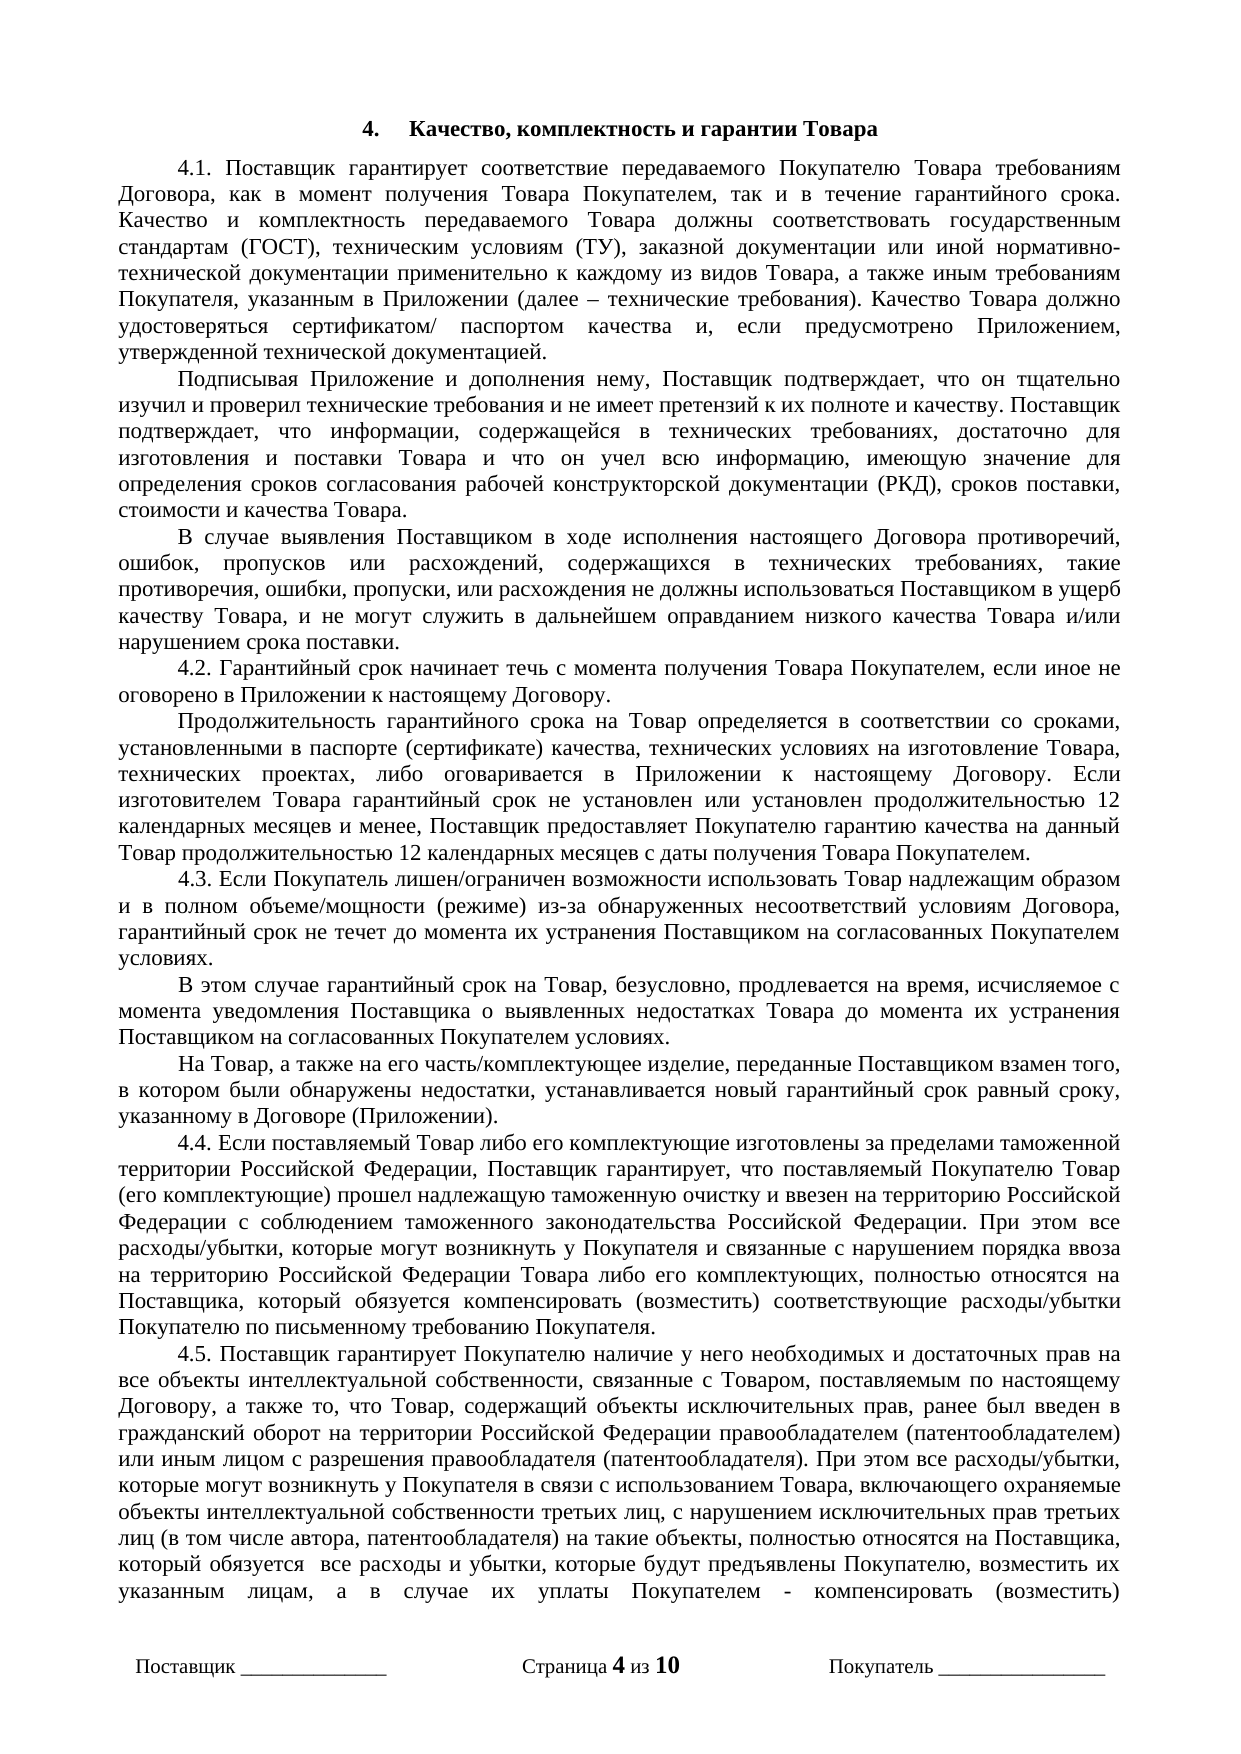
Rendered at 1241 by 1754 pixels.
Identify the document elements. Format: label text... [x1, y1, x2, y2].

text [118, 1340, 1122, 1603]
text 4.2. Гарантийный срок начинает течь с момента получения Товара Покупателем, если иное не оговорено в Приложении к настоящему Договору. [118, 654, 1122, 707]
text Подписывая Приложение и дополнения нему, Поставщик подтверждает, что он тщательно изучил и проверил технические требования и не имеет претензий к их полноте и качеству. Поставщик подтверждает, что информации, содержащейся в технических требованиях, достаточно для изготовления и поставки Товара и что он учел всю информацию, имеющую значение для определения сроков согласования рабочей конструкторской документации (РКД), сроков поставки, стоимости и качества Товара. [118, 364, 1122, 523]
text В этом случае гарантийный срок на Товар, безусловно, продлевается на время, исчисляемое с момента уведомления Поставщика о выявленных недостатках Товара до момента их устранения Поставщиком на согласованных Покупателем условиях. [118, 971, 1122, 1050]
text 4.4. Если поставляемый Товар либо его комплектующие изготовлены за пределами таможенной территории Российской Федерации, Поставщик гарантирует, что поставляемый Покупателю Товар (его комплектующие) прошел надлежащую таможенную очистку и ввезен на территорию Российской Федерации с соблюдением таможенного законодательства Российской Федерации. При этом все расходы/убытки, которые могут возникнуть у Покупателя и связанные с нарушением порядка ввоза на территорию Российской Федерации Товара либо его комплектующих, полностью относятся на Поставщика, который обязуется компенсировать (возместить) соответствующие расходы/убытки Покупателю по письменному требованию Покупателя. [118, 1129, 1122, 1340]
text На Товар, а также на его часть/комплектующее изделие, переданные Поставщиком взамен того, в котором были обнаружены недостатки, устанавливается новый гарантийный срок равный сроку, указанному в Договоре (Приложении). [118, 1050, 1122, 1129]
text 4. Качество, комплектность и гарантии Товара [118, 115, 1122, 141]
text 4.1. Поставщик гарантирует соответствие передаваемого Покупателю Товара требованиям Договора, как в момент получения Товара Покупателем, так и в течение гарантийного срока. Качество и комплектность передаваемого Товара должны соответствовать государственным стандартам (ГОСТ), техническим условиям (ТУ), заказной документации или иной нормативно-технической документации применительно к каждому из видов Товара, а также иным требованиям Покупателя, указанным в Приложении (далее – технические требования). Качество Товара должно удостоверяться сертификатом/ паспортом качества и, если предусмотрено Приложением, утвержденной технической документацией. [118, 154, 1122, 364]
text В случае выявления Поставщиком в ходе исполнения настоящего Договора противоречий, ошибок, пропусков или расхождений, содержащихся в технических требованиях, такие противоречия, ошибки, пропуски, или расхождения не должны использоваться Поставщиком в ущерб качеству Товара, и не могут служить в дальнейшем оправданием низкого качества Товара и/или нарушением срока поставки. [118, 523, 1122, 654]
text 4.3. Если Покупатель лишен/ограничен возможности использовать Товар надлежащим образом и в полном объеме/мощности (режиме) из-за обнаруженных несоответствий условиям Договора, гарантийный срок не течет до момента их устранения Поставщиком на согласованных Покупателем условиях. [118, 865, 1122, 971]
text Продолжительность гарантийного срока на Товар определяется в соответствии со сроками, установленными в паспорте (сертификате) качества, технических условиях на изготовление Товара, технических проектах, либо оговаривается в Приложении к настоящему Договору. Если изготовителем Товара гарантийный срок не установлен или установлен продолжительностью 12 календарных месяцев и менее, Поставщик предоставляет Покупателю гарантию качества на данный Товар продолжительностью 12 календарных месяцев с даты получения Товара Покупателем. [118, 707, 1122, 865]
